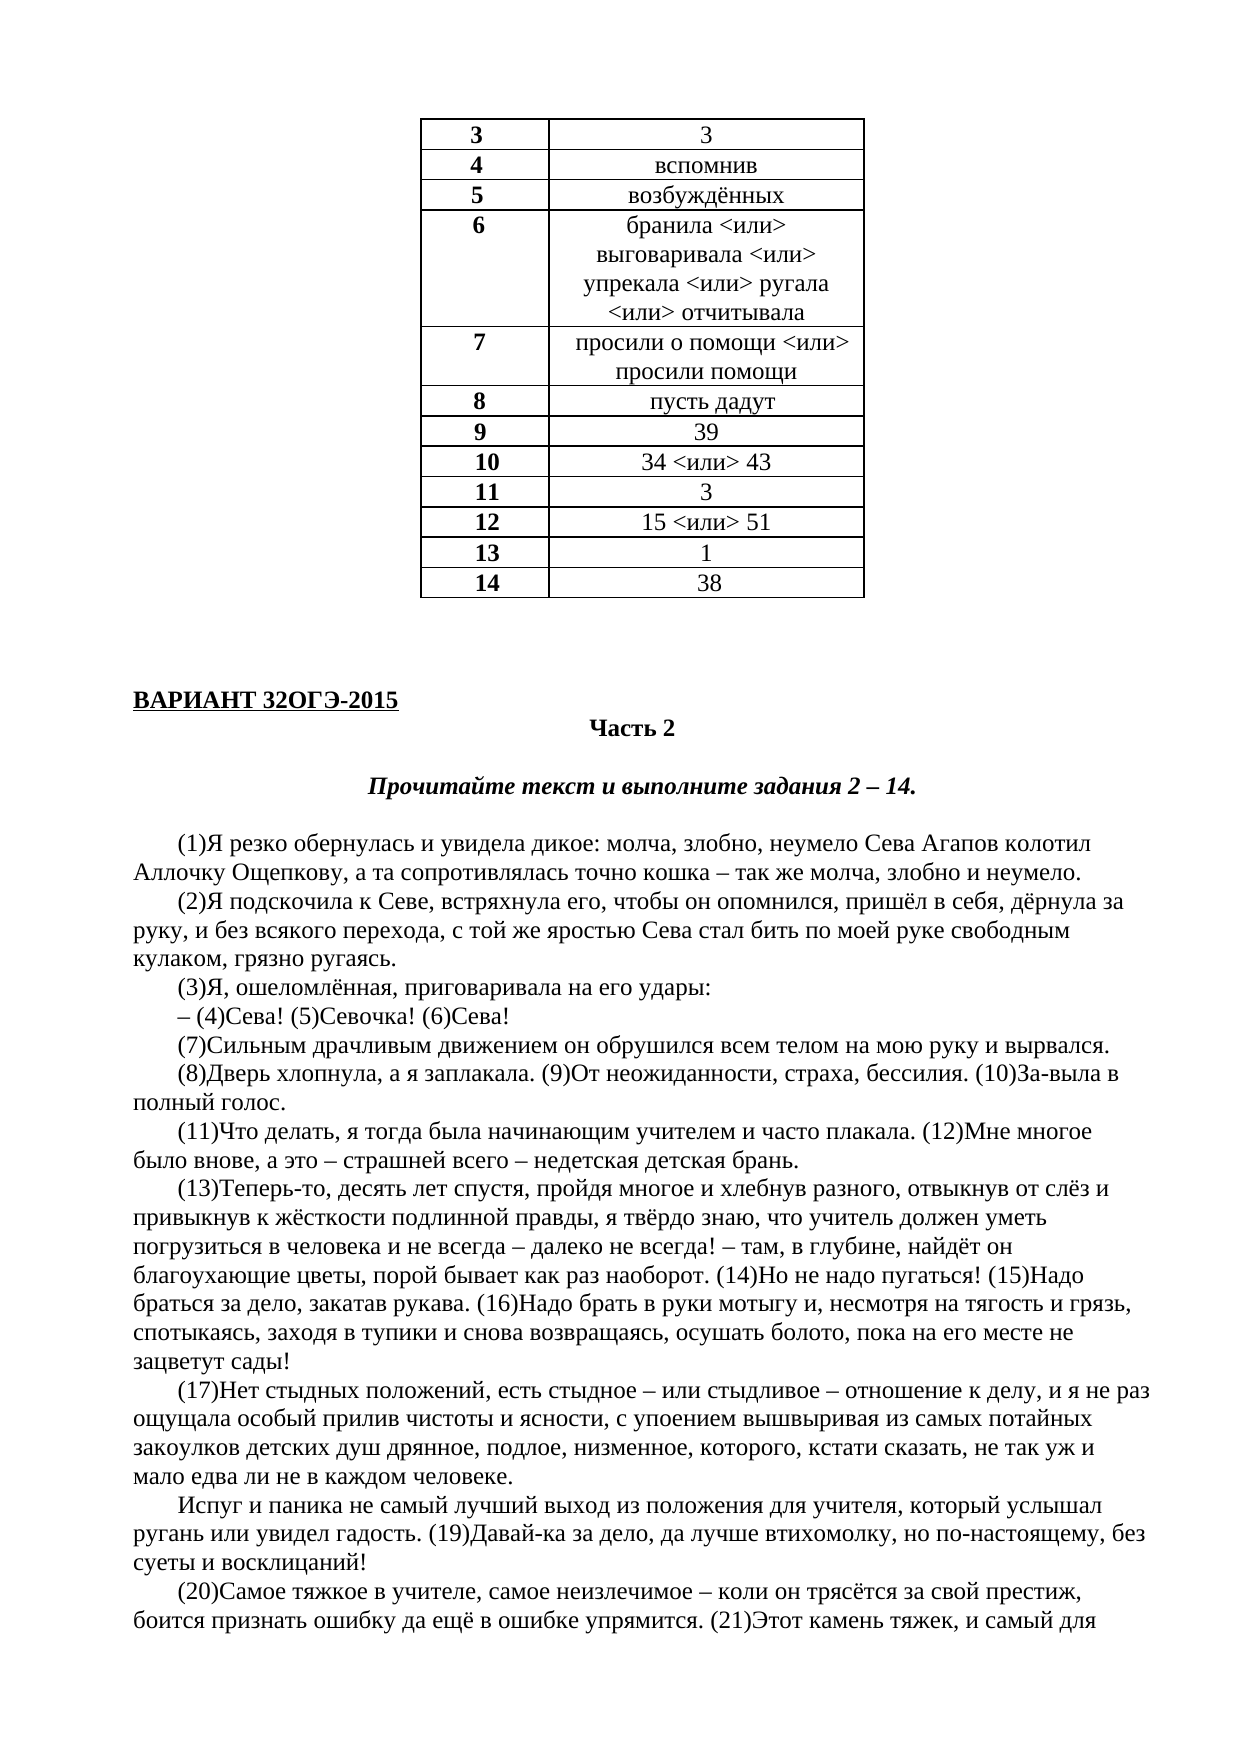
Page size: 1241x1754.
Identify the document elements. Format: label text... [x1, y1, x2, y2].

table_cell 7 [422, 327, 548, 385]
table_cell 4 [422, 150, 548, 179]
text Прочитайте текст и выполните задания 2 – 14. [133, 771, 1152, 800]
text ВАРИАНТ 32ОГЭ-2015 [133, 685, 1152, 713]
text (17)Нет стыдных положений, есть стыдное – или стыдливое – отношение к делу, и я не раз ощущала особый прилив чистоты и ясности, с упоением вышвыривая из самых потайных закоулков детских душ дрянное, подлое, низменное, которого, кстати сказать, не так уж и мало едва ли не в каждом человеке. [133, 1375, 1152, 1490]
table_cell 3 [422, 120, 548, 148]
table_cell 15 <или> 51 [550, 508, 863, 536]
text – (4)Сева! (5)Севочка! (6)Сева! [133, 1001, 1152, 1030]
table_cell 1 [550, 538, 863, 567]
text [133, 1576, 1152, 1633]
text (2)Я подскочила к Севе, встряхнула его, чтобы он опомнился, пришёл в себя, дёрнула за руку, и без всякого перехода, с той же яростью Сева стал бить по моей руке свободным кулаком, грязно ругаясь. [133, 886, 1152, 972]
table_cell возбуждённых [550, 180, 863, 209]
table_cell 11 [422, 477, 548, 506]
text (11)Что делать, я тогда была начинающим учителем и часто плакала. (12)Мне многое было внове, а это – страшней всего – недетская детская брань. [133, 1116, 1152, 1173]
text (13)Теперь-то, десять лет спустя, пройдя многое и хлебнув разного, отвыкнув от слёз и привыкнув к жёсткости подлинной правды, я твёрдо знаю, что учитель должен уметь погрузиться в человека и не всегда – далеко не всегда! – там, в глубине, найдёт он благоухающие цветы, порой бывает как раз наоборот. (14)Но не надо пугаться! (15)Надо браться за дело, закатав рукава. (16)Надо брать в руки мотыгу и, несмотря на тягость и грязь, спотыкаясь, заходя в тупики и снова возвращаясь, осушать болото, пока на его месте не зацветут сады! [133, 1173, 1152, 1375]
table_cell 9 [422, 417, 548, 445]
table_cell 14 [422, 568, 548, 597]
text (7)Сильным драчливым движением он обрушился всем телом на мою руку и вырвался. [133, 1030, 1152, 1058]
table_cell бранила <или> выговаривала <или> упрекала <или> ругала <или> отчитывала [550, 211, 863, 326]
text (3)Я, ошеломлённая, приговаривала на его удары: [133, 972, 1152, 1001]
table_cell 8 [422, 386, 548, 415]
table_cell 34 <или> 43 [550, 447, 863, 476]
table_cell просили о помощи <или> просили помощи [550, 327, 863, 385]
table_cell 10 [422, 447, 548, 476]
table_cell пусть дадут [550, 386, 863, 415]
text (1)Я резко обернулась и увидела дикое: молча, злобно, неумело Сева Агапов колотил Аллочку Ощепкову, а та сопротивлялась точно кошка – так же молча, злобно и неумело. [133, 828, 1152, 886]
table_cell 13 [422, 538, 548, 567]
table_cell 3 [550, 477, 863, 506]
table_cell 3 [550, 120, 863, 148]
table_cell 38 [550, 568, 863, 597]
text Испуг и паника не самый лучший выход из положения для учителя, который услышал ругань или увидел гадость. (19)Давай-ка за дело, да лучше втихомолку, но по-настоящему, без суеты и восклицаний! [133, 1490, 1152, 1576]
table_cell 39 [550, 417, 863, 445]
text Часть 2 [133, 713, 1152, 742]
table_cell вспомнив [550, 150, 863, 179]
text (8)Дверь хлопнула, а я заплакала. (9)От неожиданности, страха, бессилия. (10)За-выла в полный голос. [133, 1058, 1152, 1116]
table_cell 5 [422, 180, 548, 209]
table_cell 12 [422, 508, 548, 536]
table_cell 6 [422, 211, 548, 326]
